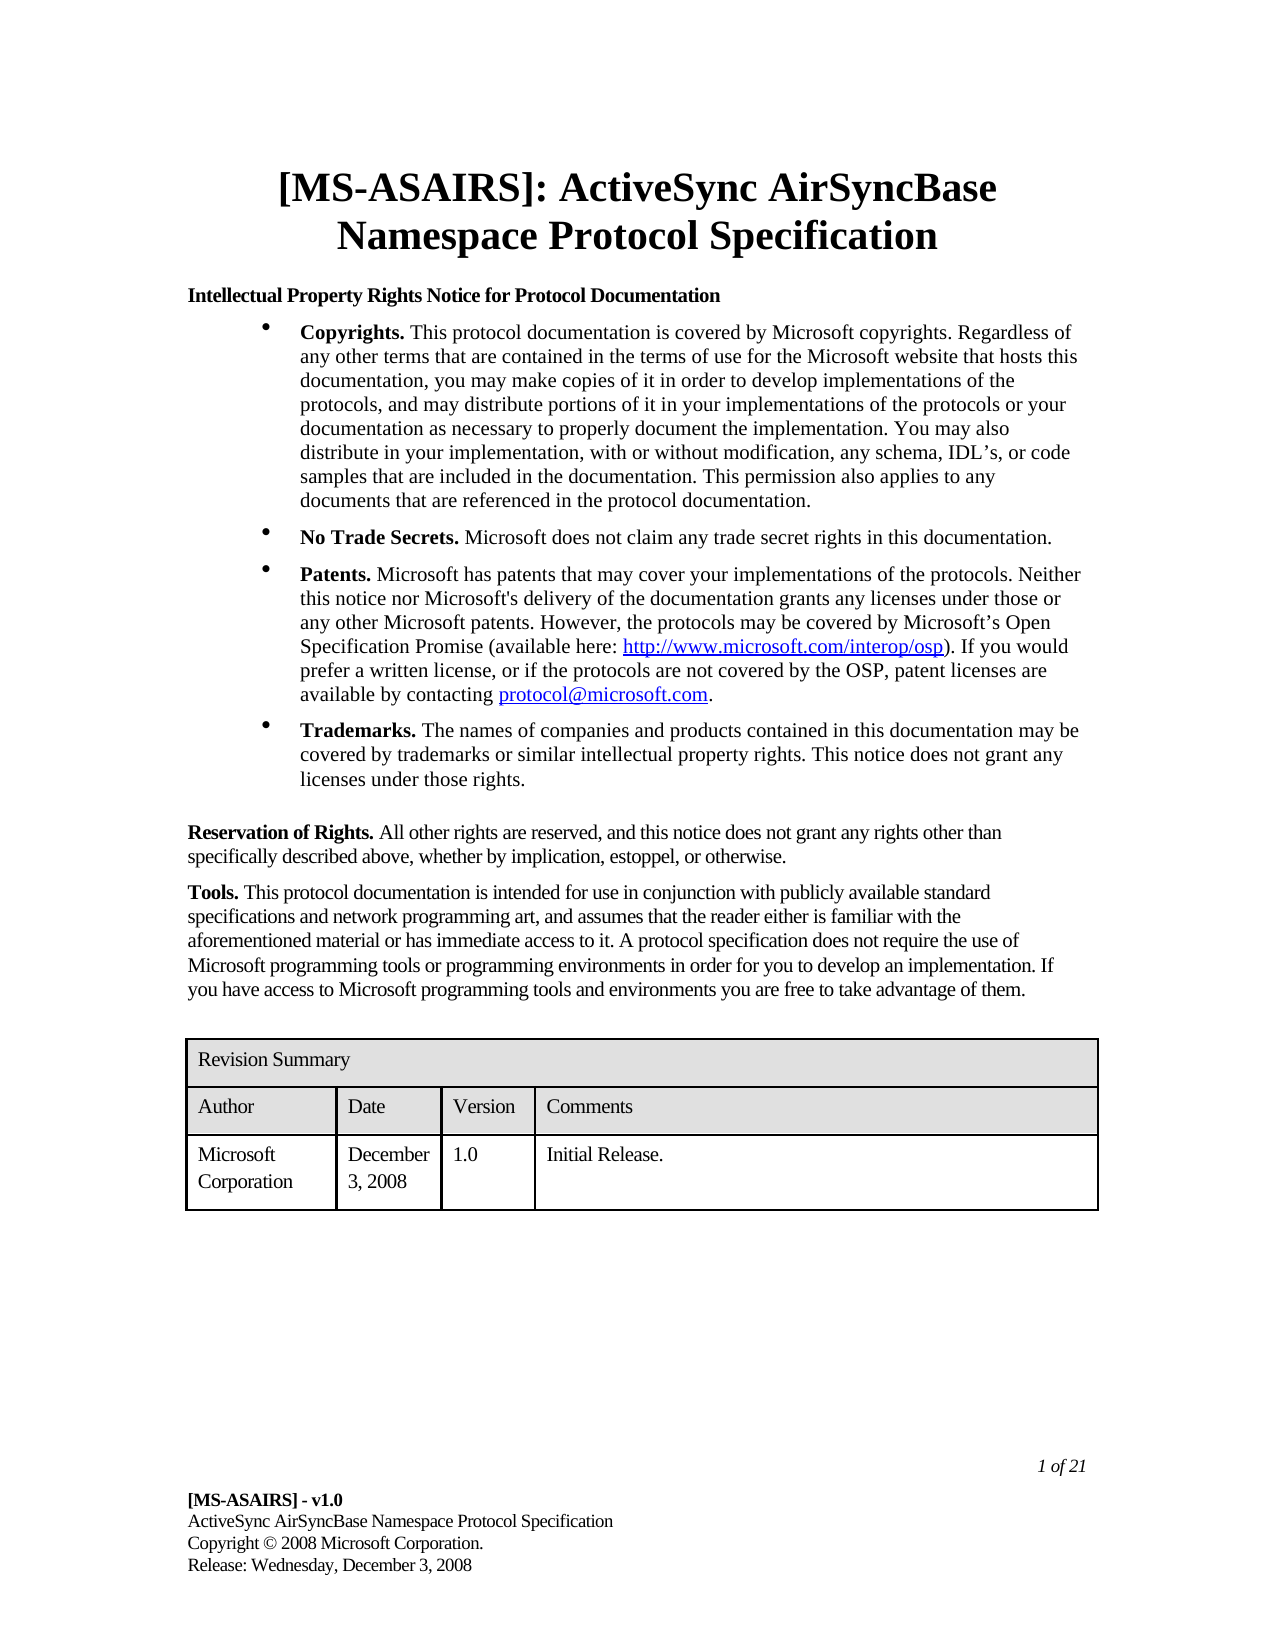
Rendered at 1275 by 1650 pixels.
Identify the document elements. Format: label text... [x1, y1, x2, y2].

text Intellectual Property Rights Notice for Protocol Documentation [187, 283, 1087, 307]
list Patents. Microsoft has patents that may cover your implementations of the protocols. Neither this notice nor Microsoft's delivery of the documentation grants any licenses under those or any other Microsoft patents. However, the protocols may be covered by Microsoft’s Open Specification Promise (available here: http://www.microsoft.com/interop/osp). If you would prefer a written license, or if the protocols are not covered by the OSP, patent licenses are available by contacting protocol@microsoft.com. [262, 561, 1087, 706]
text Reservation of Rights. All other rights are reserved, and this notice does not grant any rights other than specifically described above, whether by implication, estoppel, or otherwise. [187, 820, 1087, 868]
table_cell December 3, 2008 [338, 1136, 440, 1209]
list No Trade Secrets. Microsoft does not claim any trade secret rights in this documentation. [262, 525, 1087, 549]
text [MS-ASAIRS]: ActiveSync AirSyncBase Namespace Protocol Specification [187, 162, 1087, 258]
table_cell Date [338, 1088, 440, 1133]
list Copyrights. This protocol documentation is covered by Microsoft copyrights. Regardless of any other terms that are contained in the terms of use for the Microsoft website that hosts this documentation, you may make copies of it in order to develop implementations of the protocols, and may distribute portions of it in your implementations of the protocols or your documentation as necessary to properly document the implementation. You may also distribute in your implementation, with or without modification, any schema, IDL’s, or code samples that are included in the documentation. This permission also applies to any documents that are referenced in the protocol documentation. [262, 320, 1087, 512]
table_cell Initial Release. [536, 1136, 1097, 1209]
list Trademarks. The names of companies and products contained in this documentation may be covered by trademarks or similar intellectual property rights. This notice does not grant any licenses under those rights. [262, 718, 1087, 791]
table_cell Comments [536, 1088, 1097, 1133]
table_cell 1.0 [443, 1136, 534, 1209]
table_cell Microsoft Corporation [188, 1136, 335, 1209]
table_cell Version [443, 1088, 534, 1133]
text Tools. This protocol documentation is intended for use in conjunction with publicly available standard specifications and network programming art, and assumes that the reader either is familiar with the aforementioned material or has immediate access to it. A protocol specification does not require the use of Microsoft programming tools or programming environments in order for you to develop an implementation. If you have access to Microsoft programming tools and environments you are free to take advantage of them. [187, 880, 1087, 1001]
table_cell Author [188, 1088, 335, 1133]
table_header Revision Summary [188, 1040, 1097, 1086]
